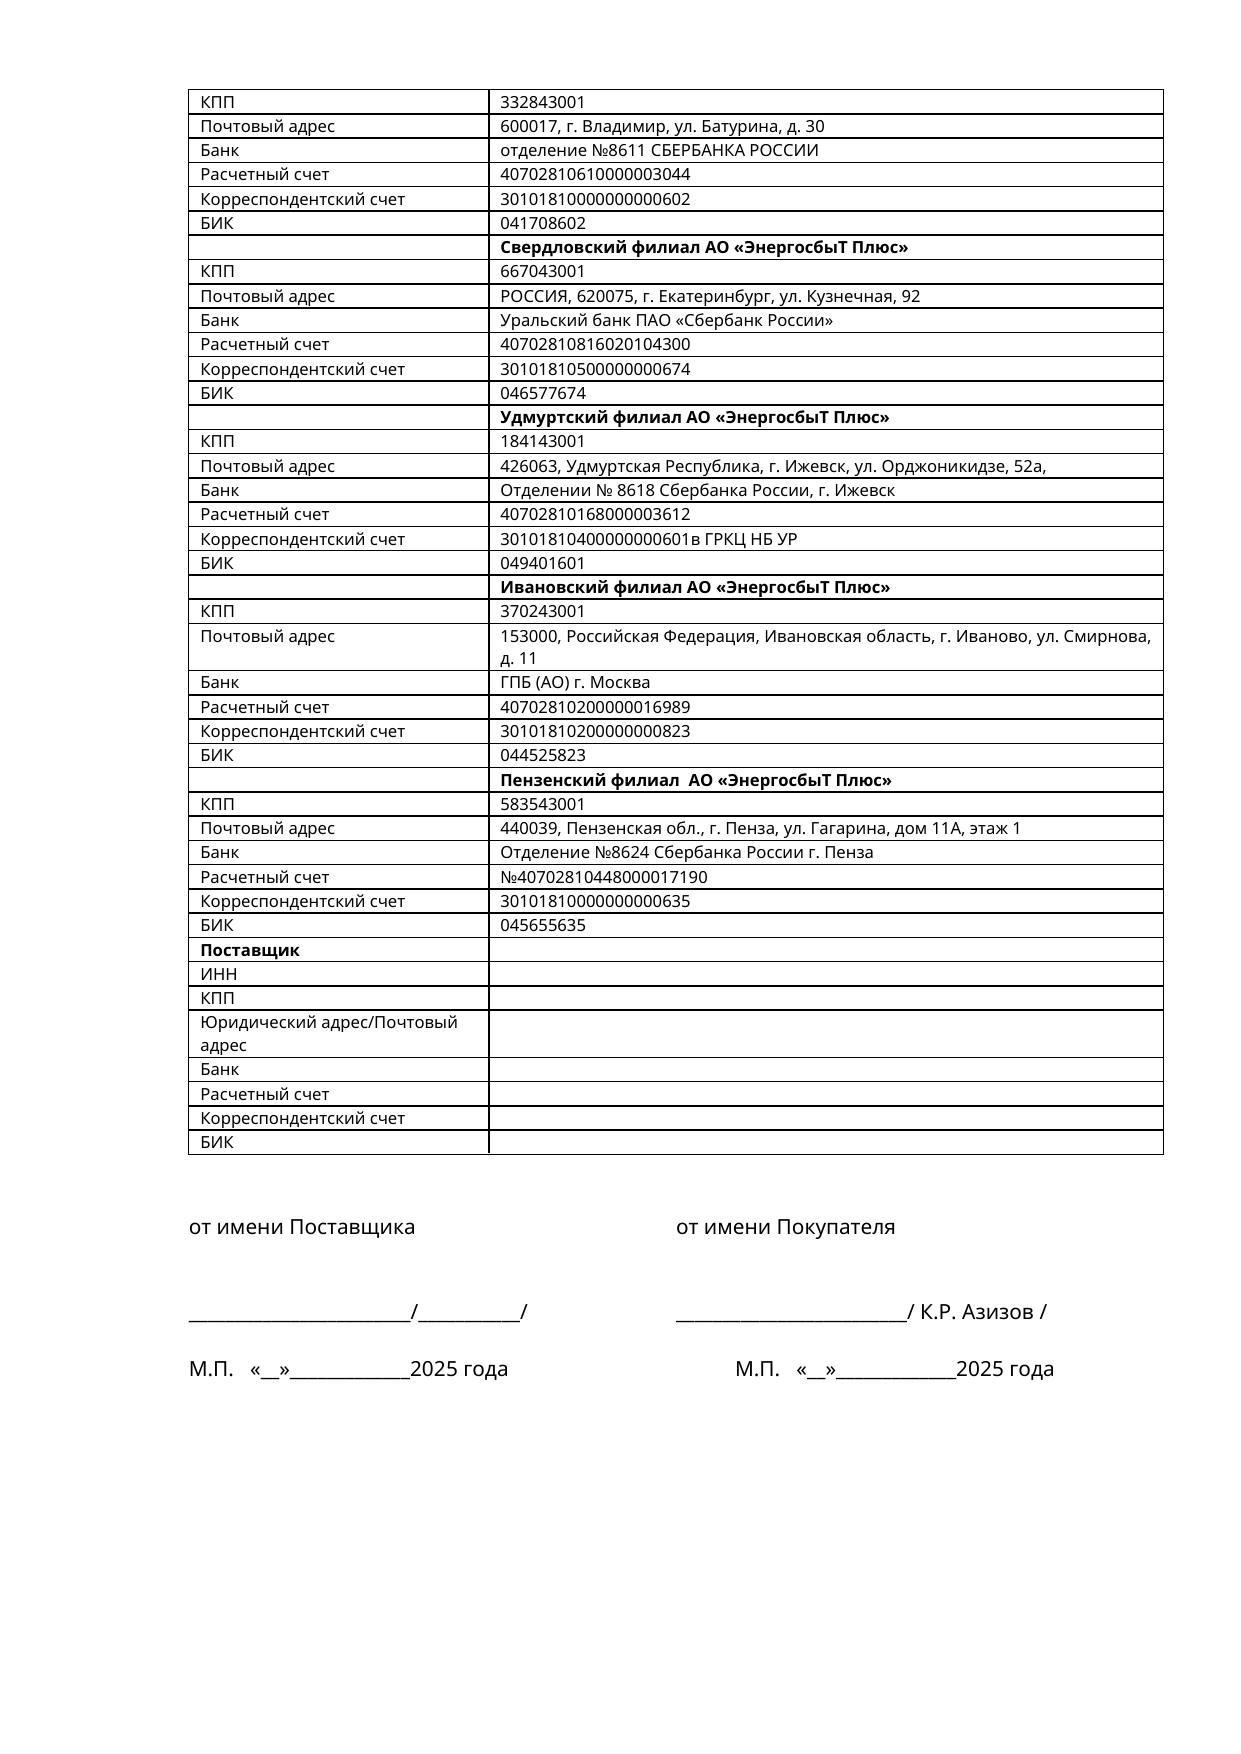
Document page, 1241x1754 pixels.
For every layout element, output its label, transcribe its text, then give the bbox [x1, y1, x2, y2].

table_cell [189, 576, 488, 598]
table_cell 049401601 [490, 551, 1163, 574]
table_cell Расчетный счет [189, 163, 488, 186]
table_cell отделение №8611 СБЕРБАНКА РОССИИ [490, 139, 1163, 161]
table_cell Почтовый адрес [189, 817, 488, 839]
table_cell Корреспондентский счет [189, 527, 488, 550]
table_cell Расчетный счет [189, 333, 488, 356]
table_cell 30101810200000000823 [490, 720, 1163, 742]
table_cell Расчетный счет [189, 696, 488, 718]
table_cell Почтовый адрес [189, 454, 488, 477]
table_cell [189, 236, 488, 258]
table_cell Поставщик [189, 938, 488, 961]
table_cell [490, 1107, 1163, 1129]
table_cell КПП [189, 600, 488, 623]
table_cell БИК [189, 914, 488, 937]
table_cell Почтовый адрес [189, 115, 488, 137]
table_cell Банк [189, 671, 488, 694]
table_cell Свердловский филиал АО «ЭнергосбыТ Плюс» [490, 236, 1163, 258]
table_cell Ивановский филиал АО «ЭнергосбыТ Плюс» [490, 576, 1163, 598]
table_cell 440039, Пензенская обл., г. Пенза, ул. Гагарина, дом 11А, этаж 1 [490, 817, 1163, 839]
table_cell 40702810168000003612 [490, 503, 1163, 526]
table_cell [490, 962, 1163, 985]
table_cell КПП [189, 260, 488, 283]
table_cell 600017, г. Владимир, ул. Батурина, д. 30 [490, 115, 1163, 137]
table_cell [490, 1011, 1163, 1056]
table_cell 40702810816020104300 [490, 333, 1163, 356]
table_cell 40702810610000003044 [490, 163, 1163, 186]
table_cell [490, 1131, 1163, 1153]
table_cell ГПБ (АО) г. Москва [490, 671, 1163, 694]
table_cell _________________________/ К.Р. Азизов / М.П. «__»_____________2025 года [665, 1269, 1196, 1382]
table_cell 184143001 [490, 430, 1163, 453]
table_cell ________________________/___________/ М.П. «__»_____________2025 года [177, 1269, 664, 1382]
table_cell Расчетный счет [189, 503, 488, 526]
table_cell Банк [189, 309, 488, 331]
table_cell Отделении № 8618 Сбербанка России, г. Ижевск [490, 479, 1163, 501]
table_cell 30101810000000000635 [490, 890, 1163, 912]
table_cell Банк [189, 841, 488, 864]
table_cell 332843001 [490, 90, 1163, 113]
table_cell КПП [189, 793, 488, 815]
table_cell [189, 768, 488, 791]
table_cell [490, 938, 1163, 961]
table_cell БИК [189, 1131, 488, 1153]
table_cell [189, 406, 488, 428]
table_cell Корреспондентский счет [189, 720, 488, 742]
table_cell 40702810200000016989 [490, 696, 1163, 718]
table_cell РОССИЯ, 620075, г. Екатеринбург, ул. Кузнечная, 92 [490, 285, 1163, 307]
table_cell 046577674 [490, 382, 1163, 404]
table_cell 153000, Российская Федерация, Ивановская область, г. Иваново, ул. Смирнова, д. 11 [490, 624, 1163, 669]
table_cell [490, 1082, 1163, 1105]
table_cell [490, 987, 1163, 1009]
table_cell 426063, Удмуртская Республика, г. Ижевск, ул. Орджоникидзе, 52а, [490, 454, 1163, 477]
table_cell №40702810448000017190 [490, 865, 1163, 888]
table_cell Корреспондентский счет [189, 187, 488, 210]
table_cell КПП [189, 90, 488, 113]
table_cell 30101810500000000674 [490, 357, 1163, 380]
table_cell [490, 1058, 1163, 1081]
table_cell БИК [189, 382, 488, 404]
table_cell Банк [189, 479, 488, 501]
table_cell 667043001 [490, 260, 1163, 283]
table_cell БИК [189, 212, 488, 234]
table_header от имени Поставщика [177, 1212, 664, 1269]
table_cell КПП [189, 987, 488, 1009]
table_cell БИК [189, 551, 488, 574]
table_cell БИК [189, 744, 488, 767]
table_cell 045655635 [490, 914, 1163, 937]
table_cell Удмуртский филиал АО «ЭнергосбыТ Плюс» [490, 406, 1163, 428]
table_cell Банк [189, 1058, 488, 1081]
table_cell 30101810400000000601в ГРКЦ НБ УР [490, 527, 1163, 550]
table_cell Отделение №8624 Сбербанка России г. Пенза [490, 841, 1163, 864]
table_cell 044525823 [490, 744, 1163, 767]
table_cell 583543001 [490, 793, 1163, 815]
table_cell 041708602 [490, 212, 1163, 234]
table_cell Банк [189, 139, 488, 161]
table_cell Корреспондентский счет [189, 1107, 488, 1129]
table_cell Расчетный счет [189, 865, 488, 888]
table_cell Корреспондентский счет [189, 890, 488, 912]
table_header от имени Покупателя [665, 1212, 1196, 1269]
table_cell 30101810000000000602 [490, 187, 1163, 210]
table_cell Пензенский филиал АО «ЭнергосбыТ Плюс» [490, 768, 1163, 791]
table_cell Корреспондентский счет [189, 357, 488, 380]
table_cell ИНН [189, 962, 488, 985]
table_cell Уральский банк ПАО «Сбербанк России» [490, 309, 1163, 331]
table_cell Юридический адрес/Почтовый адрес [189, 1011, 488, 1056]
table_cell КПП [189, 430, 488, 453]
table_cell Почтовый адрес [189, 624, 488, 669]
table_cell 370243001 [490, 600, 1163, 623]
table_cell Расчетный счет [189, 1082, 488, 1105]
table_cell Почтовый адрес [189, 285, 488, 307]
